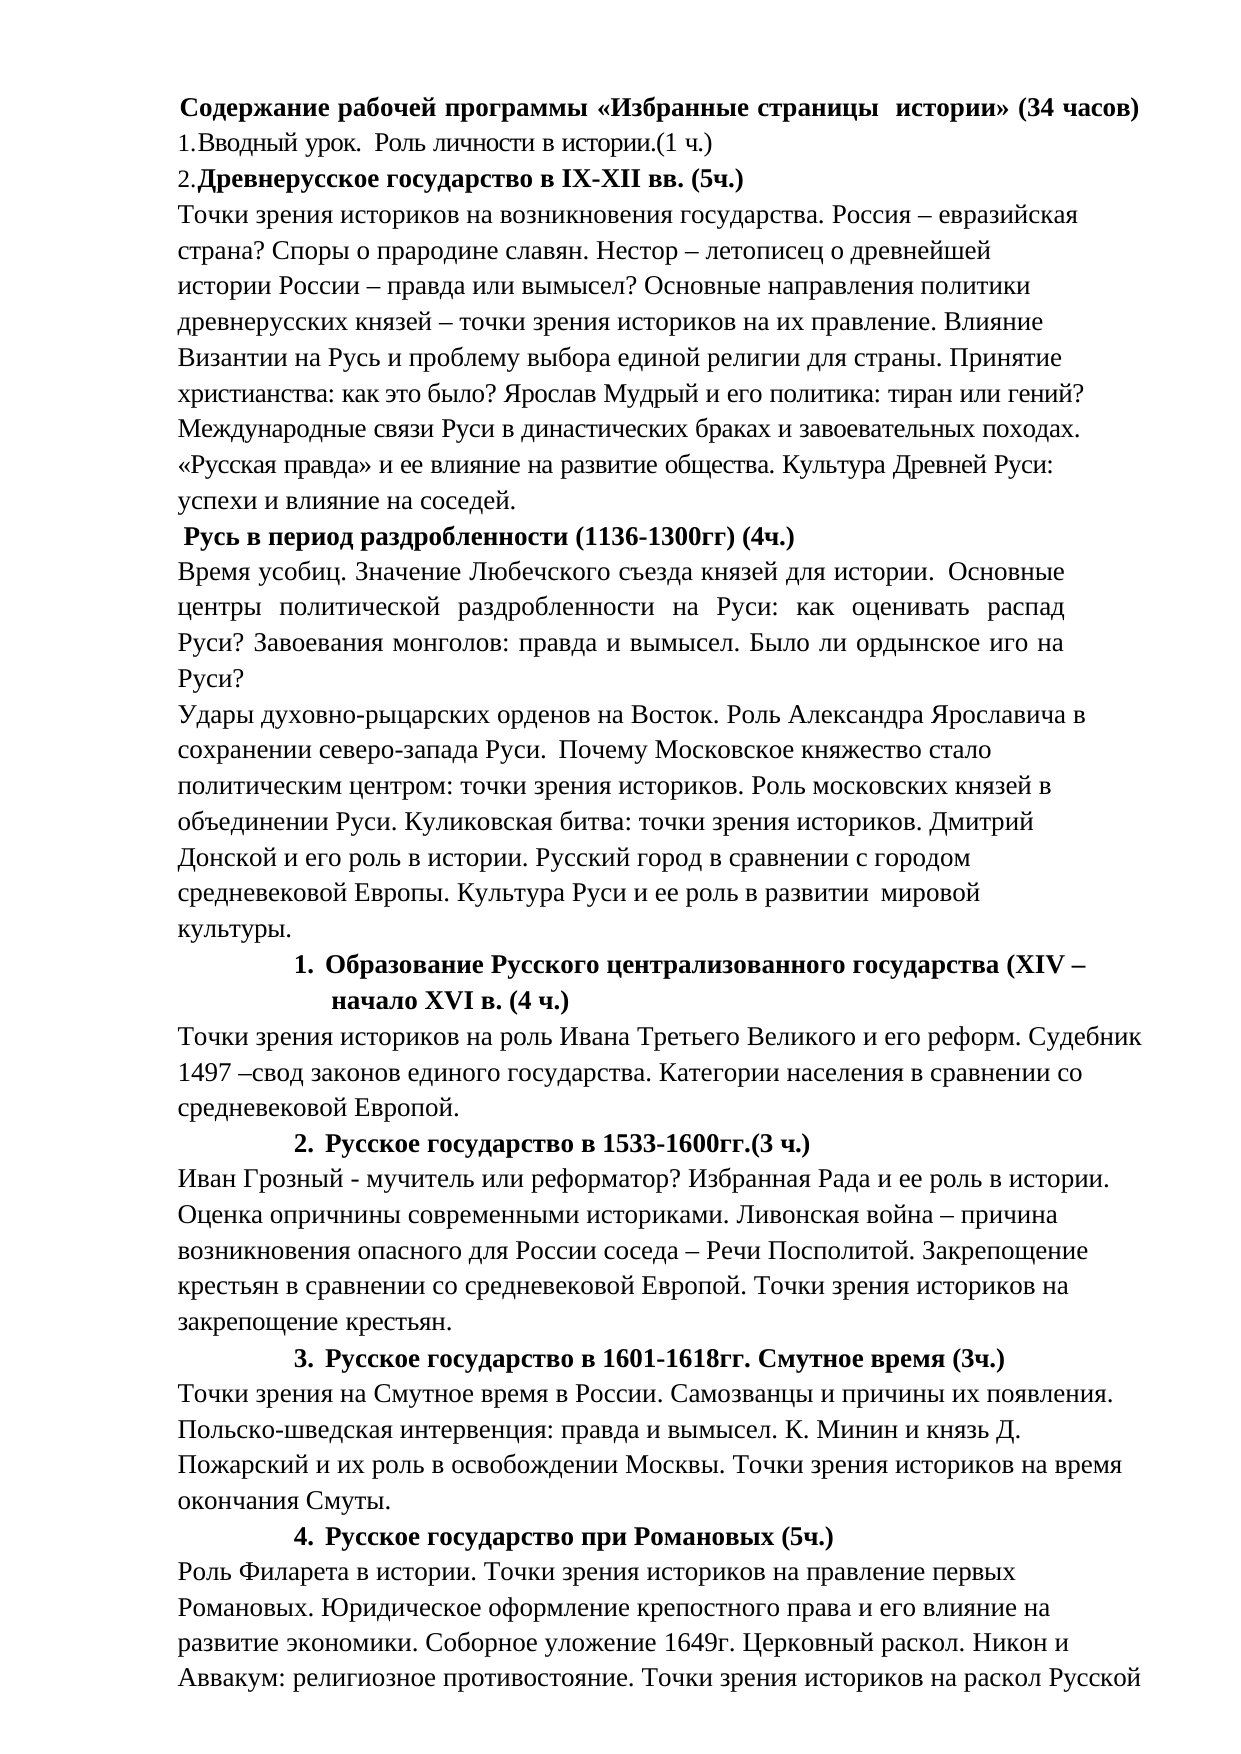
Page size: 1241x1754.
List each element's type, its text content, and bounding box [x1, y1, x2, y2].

text Точки зрения историков на роль Ивана Третьего Великого и его реформ. Судебник 1497 –свод законов единого государства. Категории населения в сравнении со средневековой Европой. [177, 1020, 1181, 1123]
subtitle Русское государство в 1533-1600гг.(3 ч.) [293, 1127, 1181, 1158]
text Роль Филарета в истории. Точки зрения историков на правление первых [177, 1555, 1181, 1586]
text Иван Грозный - мучитель или реформатор? Избранная Рада и ее роль в истории. Оценка опричнины современными историками. Ливонская война – причина возникновения опасного для России соседа – Речи Посполитой. Закрепощение крестьян в сравнении со средневековой Европой. Точки зрения историков на [177, 1162, 1181, 1301]
text Аввакум: религиозное противостояние. Точки зрения историков на раскол Русской [177, 1662, 1181, 1693]
subtitle Русское государство в 1601-1618гг. Смутное время (3ч.) [293, 1342, 1181, 1373]
text Точки зрения историков на возникновения государства. Россия – евразийская страна? Споры о прародине славян. Нестор – летописец о древнейшей истории России – правда или вымысел? Основные направления политики [177, 198, 1084, 301]
subtitle Содержание рабочей программы «Избранные страницы истории» (34 часов) [179, 91, 1181, 122]
text Время усобиц. Значение Любечского съезда князей для истории. Основные центры политической раздробленности на Руси: как оценивать распад Руси? Завоевания монголов: правда и вымысел. Было ли ордынское иго на Руси? [177, 555, 1065, 693]
text Романовых. Юридическое оформление крепостного права и его влияние на развитие экономики. Соборное уложение 1649г. Церковный раскол. Никон и [177, 1591, 1084, 1658]
subtitle Древнерусское государство в IX-XII вв. (5ч.) [177, 162, 1181, 193]
text закрепощение крестьян. [177, 1305, 1181, 1336]
text Пожарский и их роль в освобождении Москвы. Точки зрения историков на время окончания Смуты. [177, 1448, 1181, 1515]
subtitle Образование Русского централизованного государства (XIV – начало XVI в. (4 ч.) [293, 949, 1086, 1016]
subtitle Русское государство при Романовых (5ч.) [293, 1520, 1181, 1551]
text древнерусских князей – точки зрения историков на их правление. Влияние Византии на Русь и проблему выбора единой религии для страны. Принятие христианства: как это было? Ярослав Мудрый и его политика: тиран или гений? Международные связи Руси в династических браках и завоевательных походах. [177, 305, 1152, 443]
text политическим центром: точки зрения историков. Роль московских князей в объединении Руси. Куликовская битва: точки зрения историков. Дмитрий Донской и его роль в истории. Русский город в сравнении с городом средневековой Европы. Культура Руси и ее роль в развитии мировой культуры. [177, 769, 1084, 943]
text Точки зрения на Смутное время в России. Самозванцы и причины их появления. Польско-шведская интервенция: правда и вымысел. К. Минин и князь Д. [177, 1377, 1114, 1444]
subtitle Русь в период раздробленности (1136-1300гг) (4ч.) [183, 520, 1181, 551]
text «Русская правда» и ее влияние на развитие общества. Культура Древней Руси: успехи и влияние на соседей. [177, 448, 1084, 515]
text Удары духовно-рыцарских орденов на Восток. Роль Александра Ярославича в сохранении северо-запада Руси. Почему Московское княжество стало [177, 698, 1181, 764]
list Вводный урок. Роль личности в истории.(1 ч.) [177, 126, 1181, 157]
